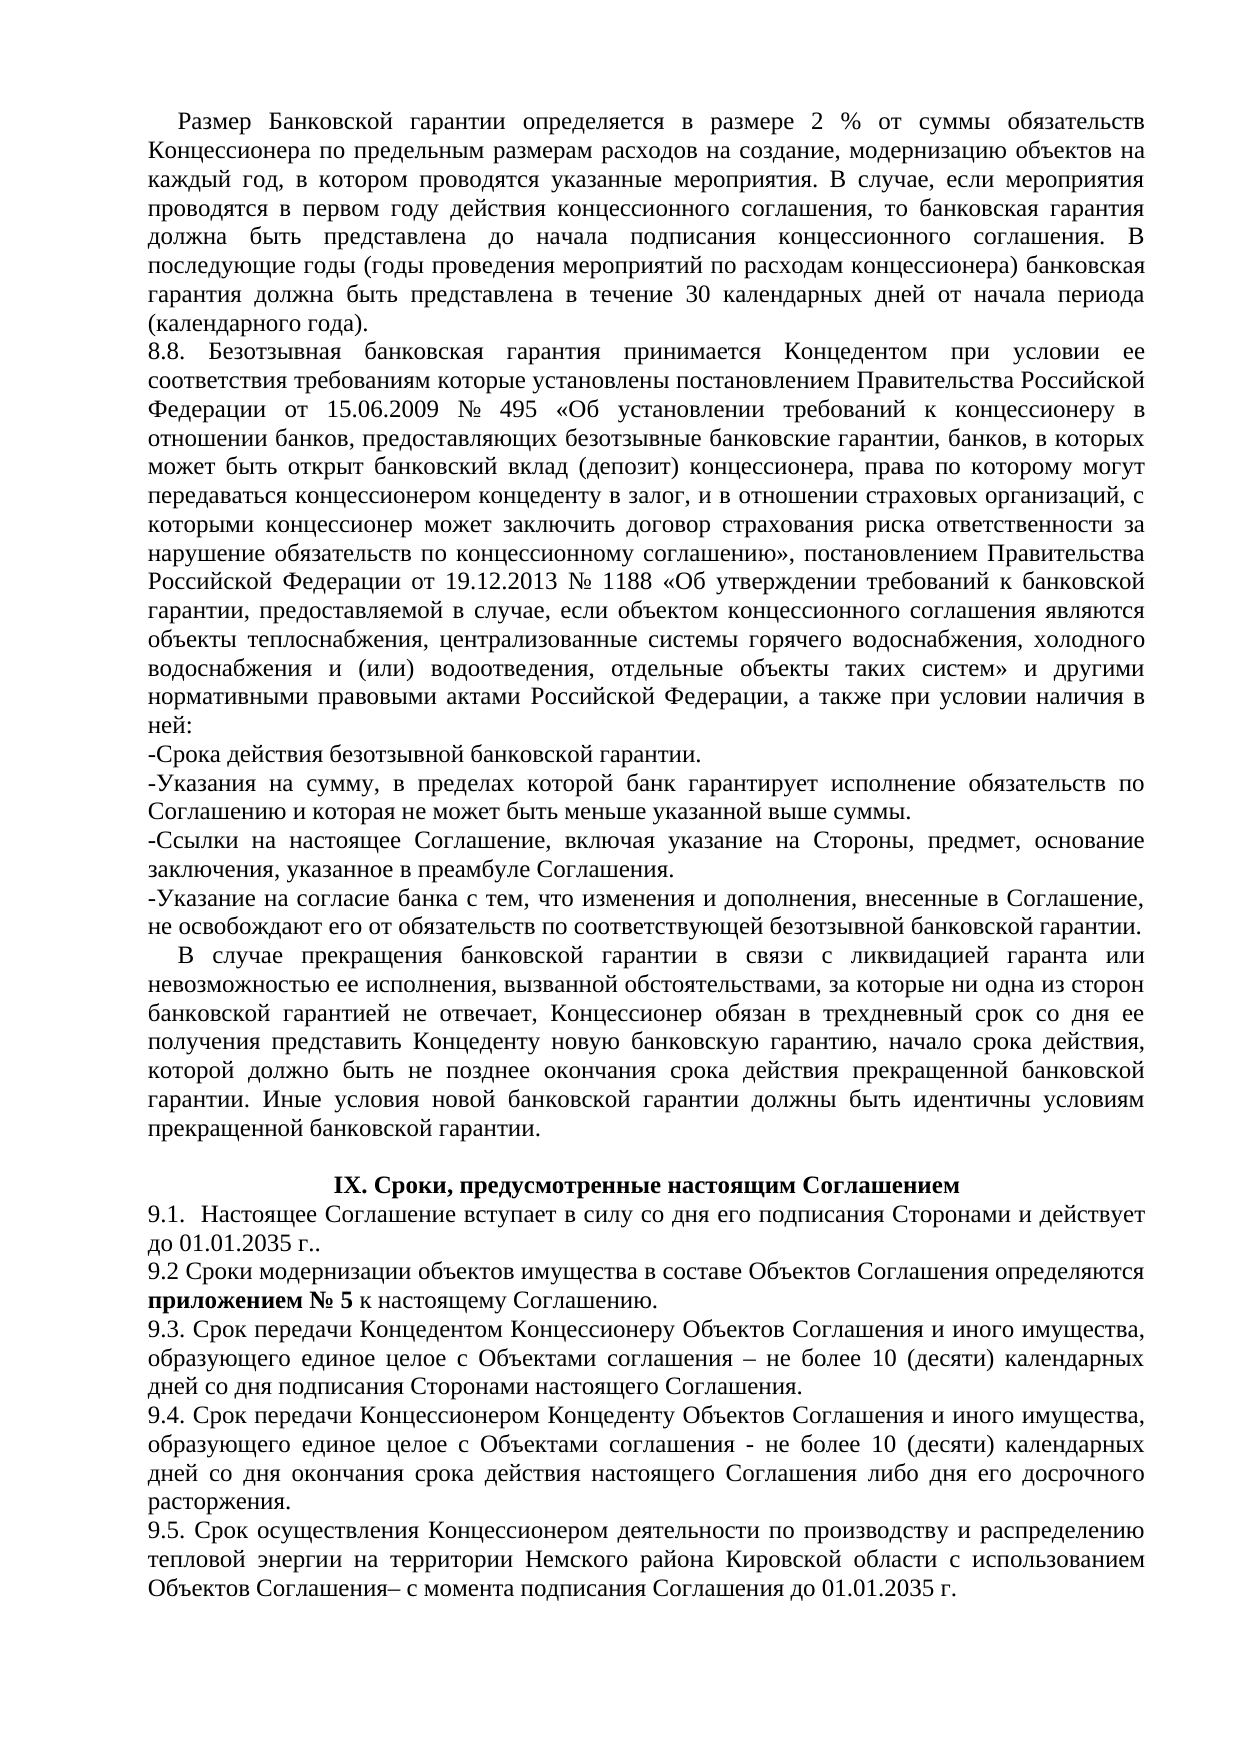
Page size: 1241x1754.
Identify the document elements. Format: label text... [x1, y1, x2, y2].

text 9.2 Сроки модернизации объектов имущества в составе Объектов Соглашения определяются приложением № 5 к настоящему Соглашению. [148, 1256, 1146, 1314]
text 9.1. Настоящее Соглашение вступает в силу со дня его подписания Сторонами и действует до 01.01.2035 г.. [148, 1199, 1146, 1256]
text -Ссылки на настоящее Соглашение, включая указание на Стороны, предмет, основание заключения, указанное в преамбуле Соглашения. [148, 825, 1146, 883]
text -Указание на согласие банка с тем, что изменения и дополнения, внесенные в Соглашение, не освобождают его от обязательств по соответствующей безотзывной банковской гарантии. [148, 883, 1146, 940]
text 9.3. Срок передачи Концедентом Концессионеру Объектов Соглашения и иного имущества, образующего единое целое с Объектами соглашения – не более 10 (десяти) календарных дней со дня подписания Сторонами настоящего Соглашения. [148, 1314, 1146, 1400]
text 9.4. Срок передачи Концессионером Концеденту Объектов Соглашения и иного имущества, образующего единое целое с Объектами соглашения - не более 10 (десяти) календарных дней со дня окончания срока действия настоящего Соглашения либо дня его досрочного расторжения. [148, 1400, 1146, 1515]
text -Срока действия безотзывной банковской гарантии. [148, 739, 1146, 768]
text Размер Банковской гарантии определяется в размере 2 % от суммы обязательств Концессионера по предельным размерам расходов на создание, модернизацию объектов на каждый год, в котором проводятся указанные мероприятия. В случае, если мероприятия проводятся в первом году действия концессионного соглашения, то банковская гарантия должна быть представлена до начала подписания концессионного соглашения. В последующие годы (годы проведения мероприятий по расходам концессионера) банковская гарантия должна быть представлена в течение 30 календарных дней от начала периода (календарного года). [148, 106, 1146, 336]
text -Указания на сумму, в пределах которой банк гарантирует исполнение обязательств по Соглашению и которая не может быть меньше указанной выше суммы. [148, 768, 1146, 825]
text IХ. Сроки, предусмотренные настоящим Соглашением [148, 1170, 1146, 1199]
text 8.8. Безотзывная банковская гарантия принимается Концедентом при условии ее соответствия требованиям которые установлены постановлением Правительства Российской Федерации от 15.06.2009 № 495 «Об установлении требований к концессионеру в отношении банков, предоставляющих безотзывные банковские гарантии, банков, в которых может быть открыт банковский вклад (депозит) концессионера, права по которому могут передаваться концессионером концеденту в залог, и в отношении страховых организаций, с которыми концессионер может заключить договор страхования риска ответственности за нарушение обязательств по концессионному соглашению», постановлением Правительства Российской Федерации от 19.12.2013 № 1188 «Об утверждении требований к банковской гарантии, предоставляемой в случае, если объектом концессионного соглашения являются объекты теплоснабжения, централизованные системы горячего водоснабжения, холодного водоснабжения и (или) водоотведения, отдельные объекты таких систем» и другими нормативными правовыми актами Российской Федерации, а также при условии наличия в ней: [148, 336, 1146, 739]
text 9.5. Срок осуществления Концессионером деятельности по производству и распределению тепловой энергии на территории Немского района Кировской области с использованием Объектов Соглашения– с момента подписания Соглашения до 01.01.2035 г. [148, 1515, 1146, 1601]
text В случае прекращения банковской гарантии в связи с ликвидацией гаранта или невозможностью ее исполнения, вызванной обстоятельствами, за которые ни одна из сторон банковской гарантией не отвечает, Концессионер обязан в трехдневный срок со дня ее получения представить Концеденту новую банковскую гарантию, начало срока действия, которой должно быть не позднее окончания срока действия прекращенной банковской гарантии. Иные условия новой банковской гарантии должны быть идентичны условиям прекращенной банковской гарантии. [148, 940, 1146, 1141]
